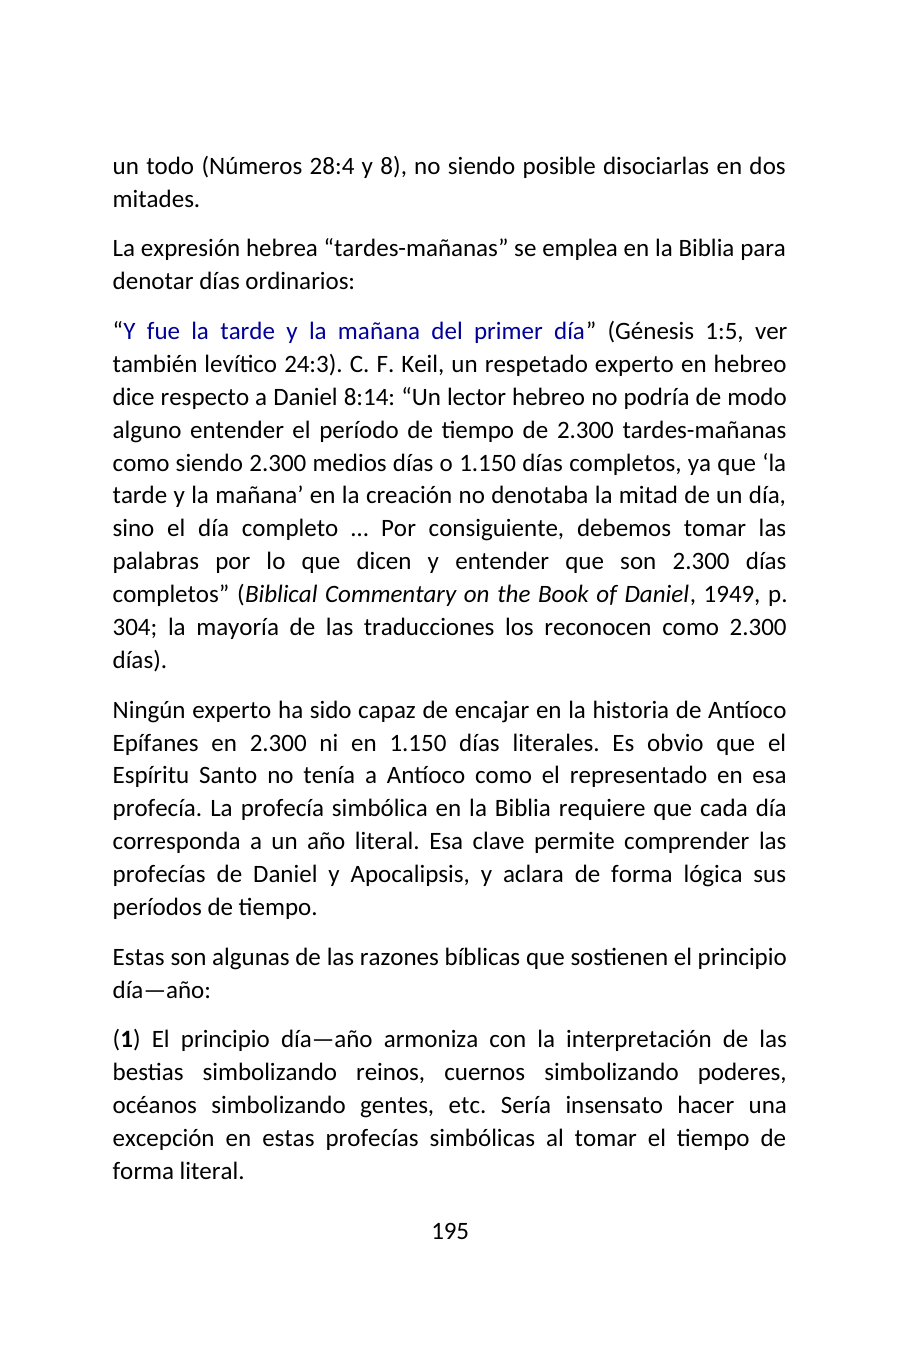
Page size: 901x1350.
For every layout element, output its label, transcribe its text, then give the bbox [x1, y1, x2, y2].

text Estas son algunas de las razones bíblicas que sostienen el principio día—año: [112, 941, 788, 1004]
text “Y fue la tarde y la mañana del primer día” (Génesis 1:5, ver también levítico 24:3). C. F. Keil, un respetado experto en hebreo dice respecto a Daniel 8:14: “Un lector hebreo no podría de modo alguno entender el período de tiempo de 2.300 tardes-mañanas como siendo 2.300 medios días o 1.150 días completos, ya que ‘la tarde y la mañana’ en la creación no denotaba la mitad de un día, sino el día completo … Por consiguiente, debemos tomar las palabras por lo que dicen y entender que son 2.300 días completos” (Biblical Commentary on the Book of Daniel, 1949, p. 304; la mayoría de las traducciones los reconocen como 2.300 días). [112, 315, 788, 675]
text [112, 150, 788, 213]
text Ningún experto ha sido capaz de encajar en la historia de Antíoco Epífanes en 2.300 ni en 1.150 días literales. Es obvio que el Espíritu Santo no tenía a Antíoco como el representado en esa profecía. La profecía simbólica en la Biblia requiere que cada día corresponda a un año literal. Esa clave permite comprender las profecías de Daniel y Apocalipsis, y aclara de forma lógica sus períodos de tiempo. [112, 694, 788, 922]
text (1) El principio día—año armoniza con la interpretación de las bestias simbolizando reinos, cuernos simbolizando poderes, océanos simbolizando gentes, etc. Sería insensato hacer una excepción en estas profecías simbólicas al tomar el tiempo de forma literal. [112, 1023, 788, 1186]
text La expresión hebrea “tardes-mañanas” se emplea en la Biblia para denotar días ordinarios: [112, 232, 788, 296]
